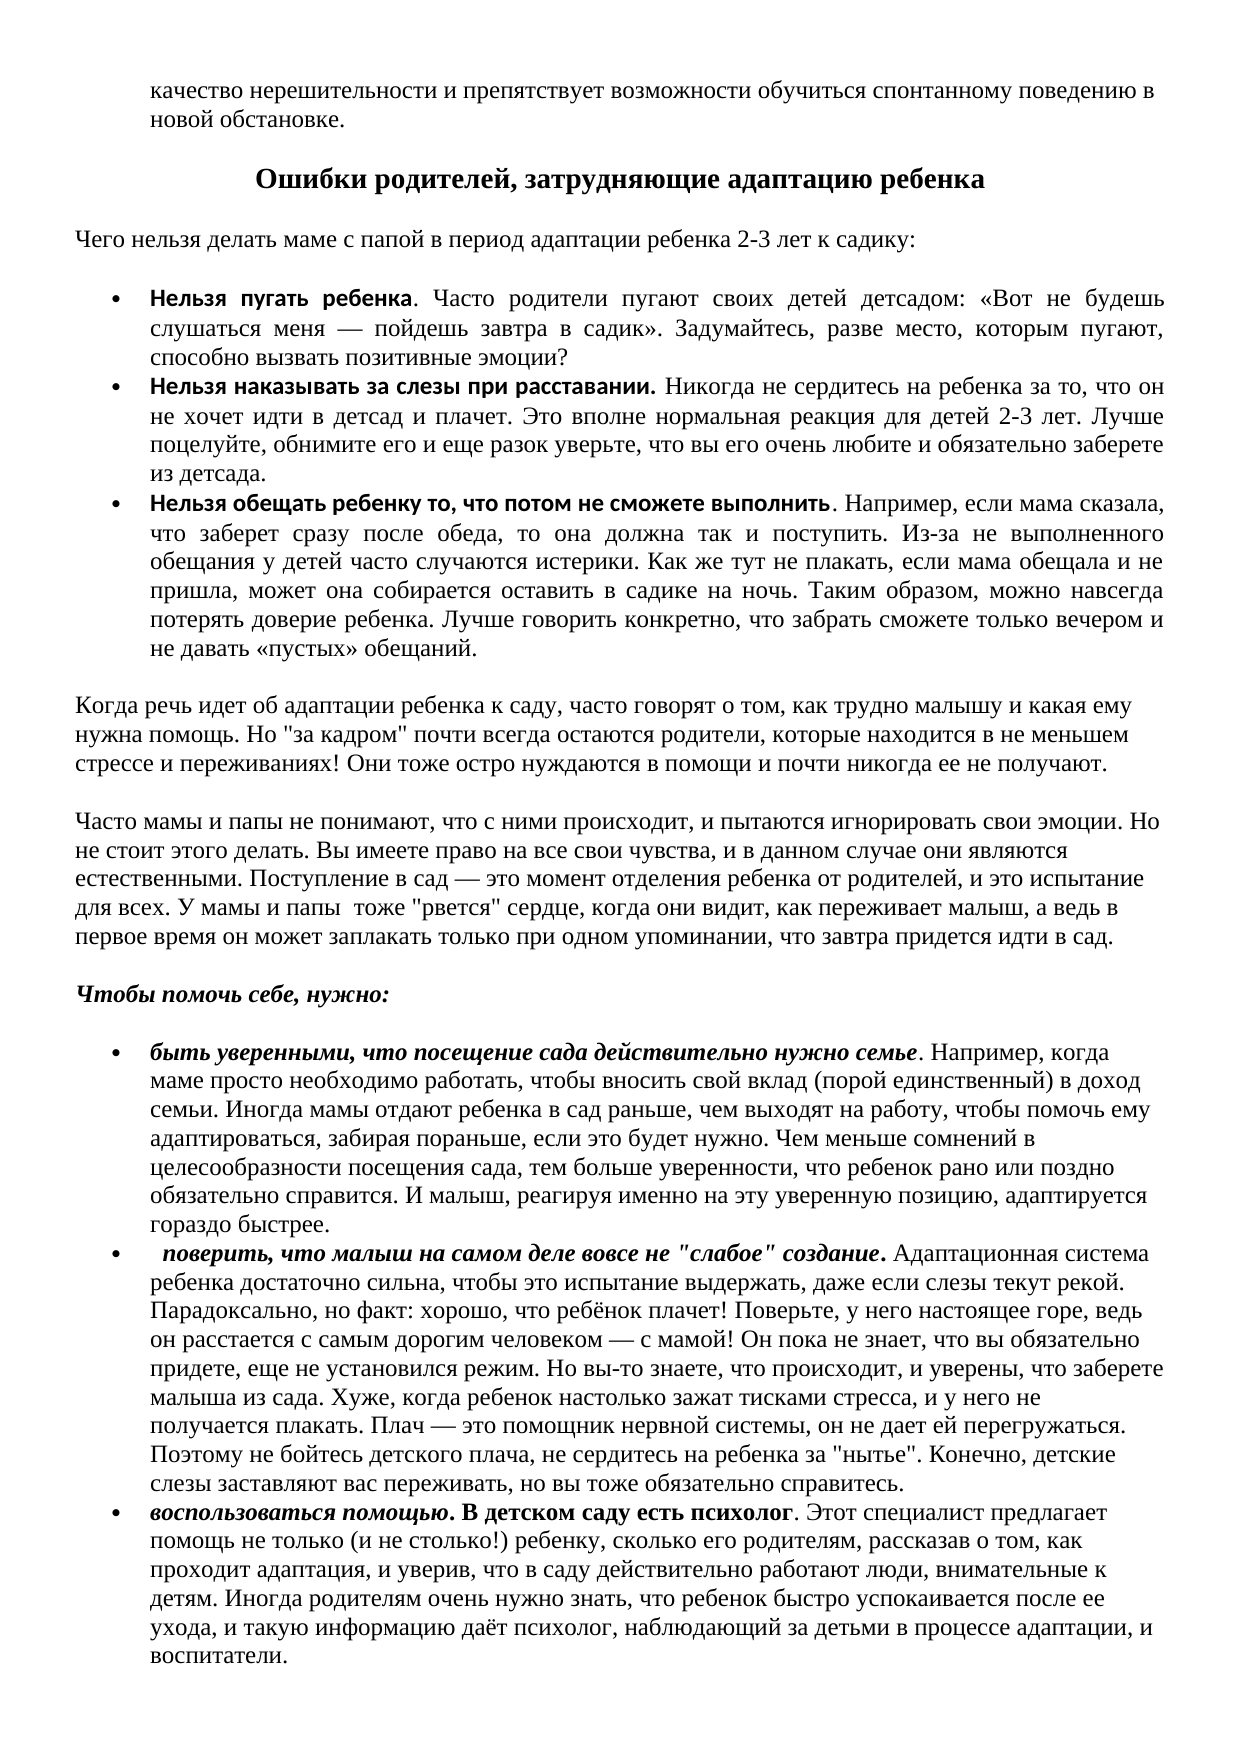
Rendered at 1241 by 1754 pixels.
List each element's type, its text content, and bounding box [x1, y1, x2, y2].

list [112, 75, 1165, 132]
text Часто мамы и папы не понимают, что с ними происходит, и пытаются игнорировать свои эмоции. Но не стоит этого делать. Вы имеете право на все свои чувства, и в данном случае они являются естественными. Поступление в сад — это момент отделения ребенка от родителей, и это испытание для всех. У мамы и папы тоже "рвется" сердце, когда они видит, как переживает малыш, а ведь в первое время он может заплакать только при одном упоминании, что завтра придется идти в сад. [75, 806, 1165, 950]
text Чтобы помочь себе, нужно: [75, 979, 1165, 1008]
text Чего нельзя делать маме с папой в период адаптации ребенка 2-3 лет к садику: [75, 224, 1165, 253]
list Нельзя наказывать за слезы при расставании. Никогда не сердитесь на ребенка за то, что он не хочет идти в детсад и плачет. Это вполне нормальная реакция для детей 2-3 лет. Лучше поцелуйте, обнимите его и еще разок уверьте, что вы его очень любите и обязательно заберете из детсада. [112, 370, 1165, 487]
list Нельзя пугать ребенка. Часто родители пугают своих детей детсадом: «Вот не будешь слушаться меня — пойдешь завтра в садик». Задумайтесь, разве место, которым пугают, способно вызвать позитивные эмоции? [112, 282, 1165, 370]
list воспользоваться помощью. В детском саду есть психолог. Этот специалист предлагает помощь не только (и не столько!) ребенку, сколько его родителям, рассказав о том, как проходит адаптация, и уверив, что в саду действительно работают люди, внимательные к детям. Иногда родителям очень нужно знать, что ребенок быстро успокаивается после ее ухода, и такую информацию даёт психолог, наблюдающий за детьми в процессе адаптации, и воспитатели. [112, 1497, 1165, 1669]
text Когда речь идет об адаптации ребенка к саду, часто говорят о том, как трудно малышу и какая ему нужна помощь. Но "за кадром" почти всегда остаются родители, которые находится в не меньшем стрессе и переживаниях! Они тоже остро нуждаются в помощи и почти никогда ее не получают. [75, 691, 1165, 777]
list поверить, что малыш на самом деле вовсе не "слабое" создание. Адаптационная система ребенка достаточно сильна, чтобы это испытание выдержать, даже если слезы текут рекой. Парадоксально, но факт: хорошо, что ребёнок плачет! Поверьте, у него настоящее горе, ведь он расстается с самым дорогим человеком — с мамой! Он пока не знает, что вы обязательно придете, еще не установился режим. Но вы-то знаете, что происходит, и уверены, что заберете малыша из сада. Хуже, когда ребенок настолько зажат тисками стресса, и у него не получается плакать. Плач — это помощник нервной системы, он не дает ей перегружаться. Поэтому не бойтесь детского плача, не сердитесь на ребенка за "нытье". Конечно, детские слезы заставляют вас переживать, но вы тоже обязательно справитесь. [112, 1238, 1165, 1497]
list быть уверенными, что посещение сада действительно нужно семье. Например, когда маме просто необходимо работать, чтобы вносить свой вклад (порой единственный) в доход семьи. Иногда мамы отдают ребенка в сад раньше, чем выходят на работу, чтобы помочь ему адаптироваться, забирая пораньше, если это будет нужно. Чем меньше сомнений в целесообразности посещения сада, тем больше уверенности, что ребенок рано или поздно обязательно справится. И малыш, реагируя именно на эту уверенную позицию, адаптируется гораздо быстрее. [112, 1037, 1165, 1238]
list Нельзя обещать ребенку то, что потом не сможете выполнить. Например, если мама сказала, что заберет сразу после обеда, то она должна так и поступить. Из-за не выполненного обещания у детей часто случаются истерики. Как же тут не плакать, если мама обещала и не пришла, может она собирается оставить в садике на ночь. Таким образом, можно навсегда потерять доверие ребенка. Лучше говорить конкретно, что забрать сможете только вечером и не давать «пустых» обещаний. [112, 487, 1165, 661]
subtitle Ошибки родителей, затрудняющие адаптацию ребенка [75, 162, 1165, 195]
